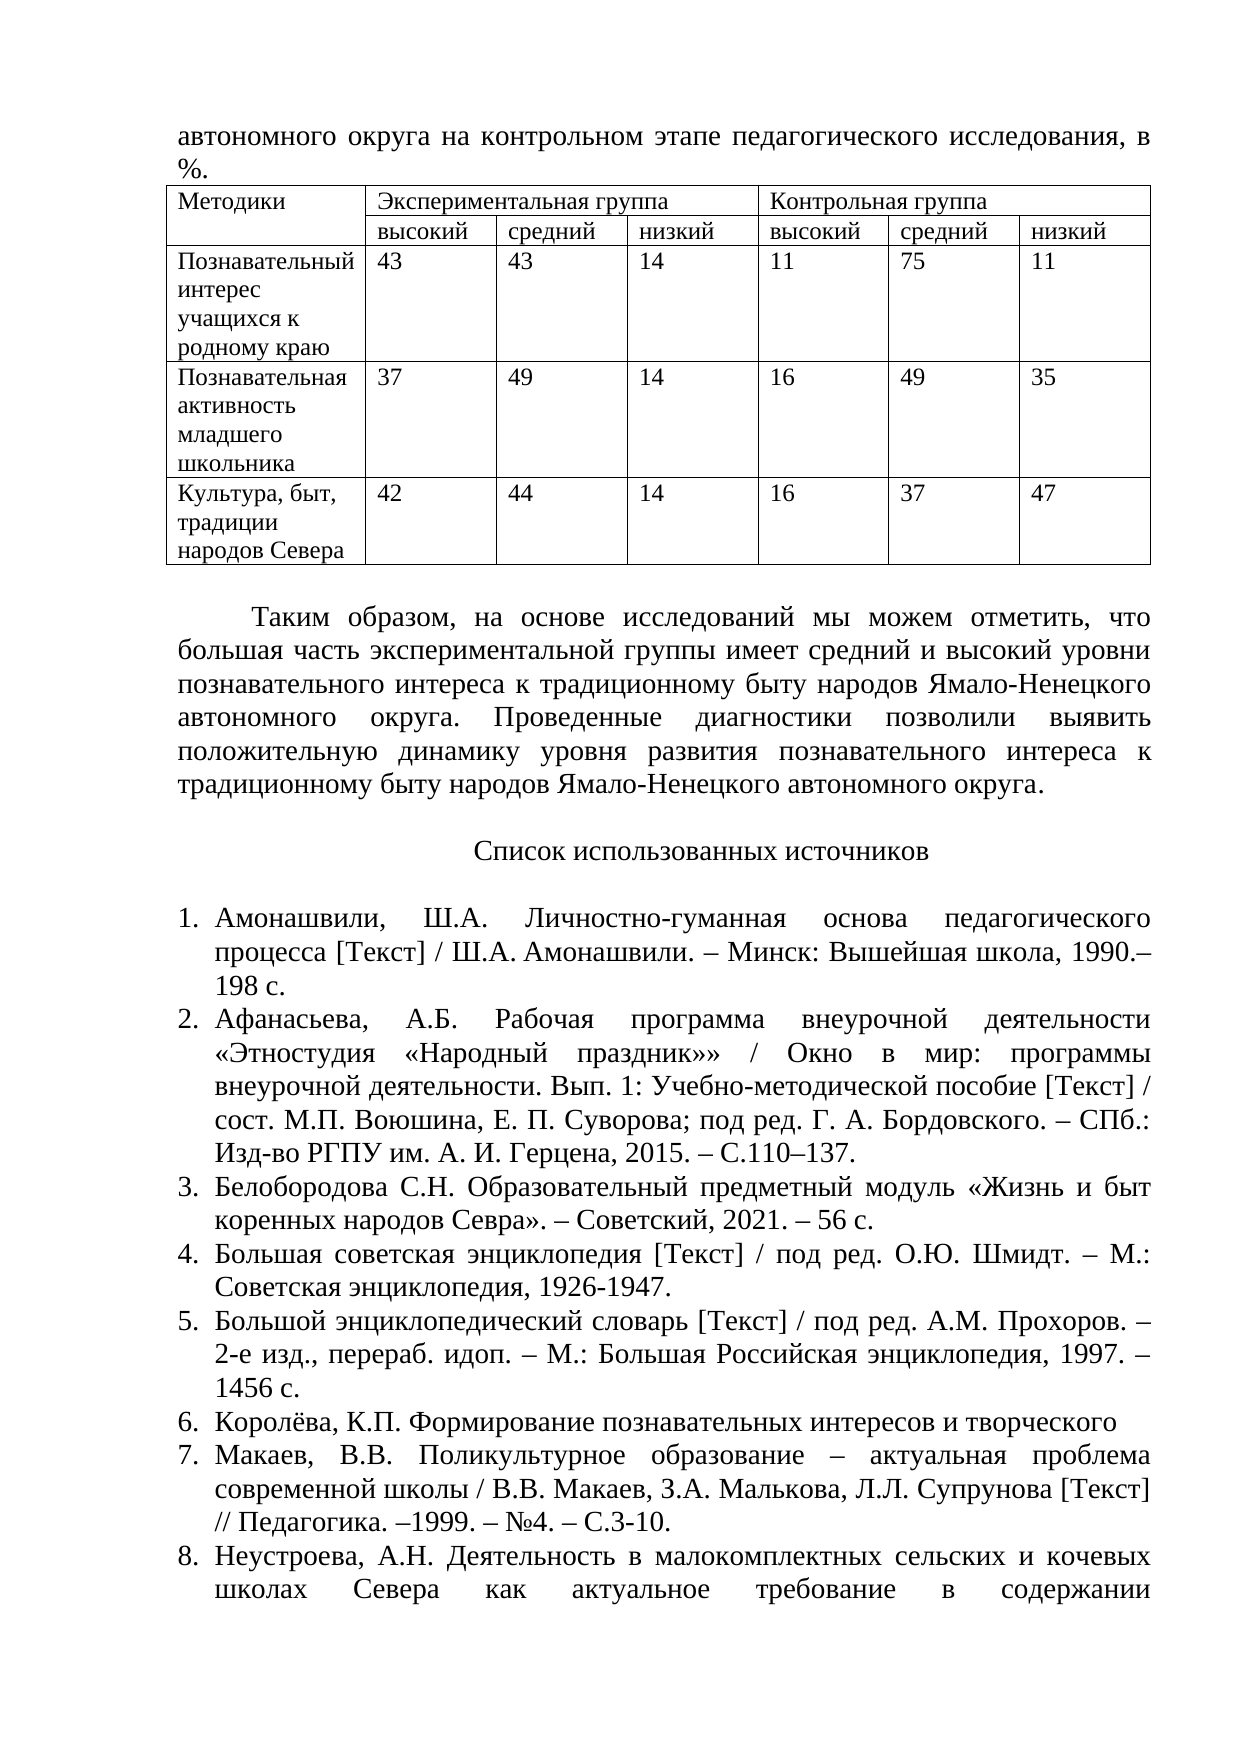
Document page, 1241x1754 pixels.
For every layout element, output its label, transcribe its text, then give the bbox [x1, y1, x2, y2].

list Белобородова С.Н. Образовательный предметный модуль «Жизнь и быт коренных народов Севра». – Советский, 2021. – 56 с. [177, 1169, 1152, 1236]
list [177, 1538, 1152, 1605]
table_cell Познавательный интерес учащихся к родному краю [167, 246, 365, 361]
table_header Контрольная группа [759, 186, 1150, 215]
table_header Экспериментальная группа [366, 186, 758, 215]
table_cell 35 [1020, 362, 1150, 477]
list Афанасьева, А.Б. Рабочая программа внеурочной деятельности «Этностудия «Народный праздник»» / Окно в мир: программы внеурочной деятельности. Вып. 1: Учебно-методической пособие [Текст] / сост. М.П. Воюшина, Е. П. Суворова; под ред. Г. А. Бордовского. – СПб.: Изд-во РГПУ им. А. И. Герцена, 2015. – С.110–137. [177, 1001, 1152, 1169]
table_cell 37 [366, 362, 496, 477]
table_cell 14 [628, 246, 758, 361]
table_cell средний [889, 216, 1019, 245]
table_cell Культура, быт, традиции народов Севера [167, 478, 365, 564]
table_cell 11 [759, 246, 888, 361]
list Большая советская энциклопедия [Текст] / под ред. О.Ю. Шмидт. – М.: Советская энциклопедия, 1926-1947. [177, 1236, 1152, 1303]
table_cell 49 [497, 362, 627, 477]
table_cell высокий [366, 216, 496, 245]
list Большой энциклопедический словарь [Текст] / под ред. А.М. Прохоров. –2-е изд., перераб. идоп. – М.: Большая Российская энциклопедия, 1997. –1456 с. [177, 1303, 1152, 1404]
list Королёва, К.П. Формирование познавательных интересов и творческого [177, 1404, 1152, 1437]
table_header Методики [167, 186, 365, 245]
table_cell 14 [628, 478, 758, 564]
table_cell 44 [497, 478, 627, 564]
table_cell средний [497, 216, 627, 245]
table_cell 49 [889, 362, 1019, 477]
table_cell 47 [1020, 478, 1150, 564]
table_cell Познавательная активность младшего школьника [167, 362, 365, 477]
table_cell 11 [1020, 246, 1150, 361]
table_cell 14 [628, 362, 758, 477]
text Таким образом, на основе исследований мы можем отметить, что большая часть экспериментальной группы имеет средний и высокий уровни познавательного интереса к традиционному быту народов Ямало-Ненецкого автономного округа. Проведенные диагностики позволили выявить положительную динамику уровня развития познавательного интереса к традиционному быту народов Ямало-Ненецкого автономного округа. [177, 599, 1152, 800]
table_cell 37 [889, 478, 1019, 564]
table_cell 43 [366, 246, 496, 361]
table_cell 43 [497, 246, 627, 361]
table_cell 75 [889, 246, 1019, 361]
list Макаев, В.В. Поликультурное образование – актуальная проблема современной школы / В.В. Макаев, З.А. Малькова, Л.Л. Супрунова [Текст] // Педагогика. –1999. – №4. – С.3-10. [177, 1437, 1152, 1538]
table_cell 16 [759, 362, 888, 477]
table_cell низкий [1020, 216, 1150, 245]
text Список использованных источников [177, 833, 1152, 867]
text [177, 118, 1152, 185]
table_cell 42 [366, 478, 496, 564]
list Амонашвили, Ш.А. Личностно-гуманная основа педагогического процесса [Текст] / Ш.А. Амонашвили. – Минск: Вышейшая школа, 1990.– 198 с. [177, 901, 1152, 1001]
table_cell высокий [759, 216, 888, 245]
table_cell низкий [628, 216, 758, 245]
table_cell 16 [759, 478, 888, 564]
